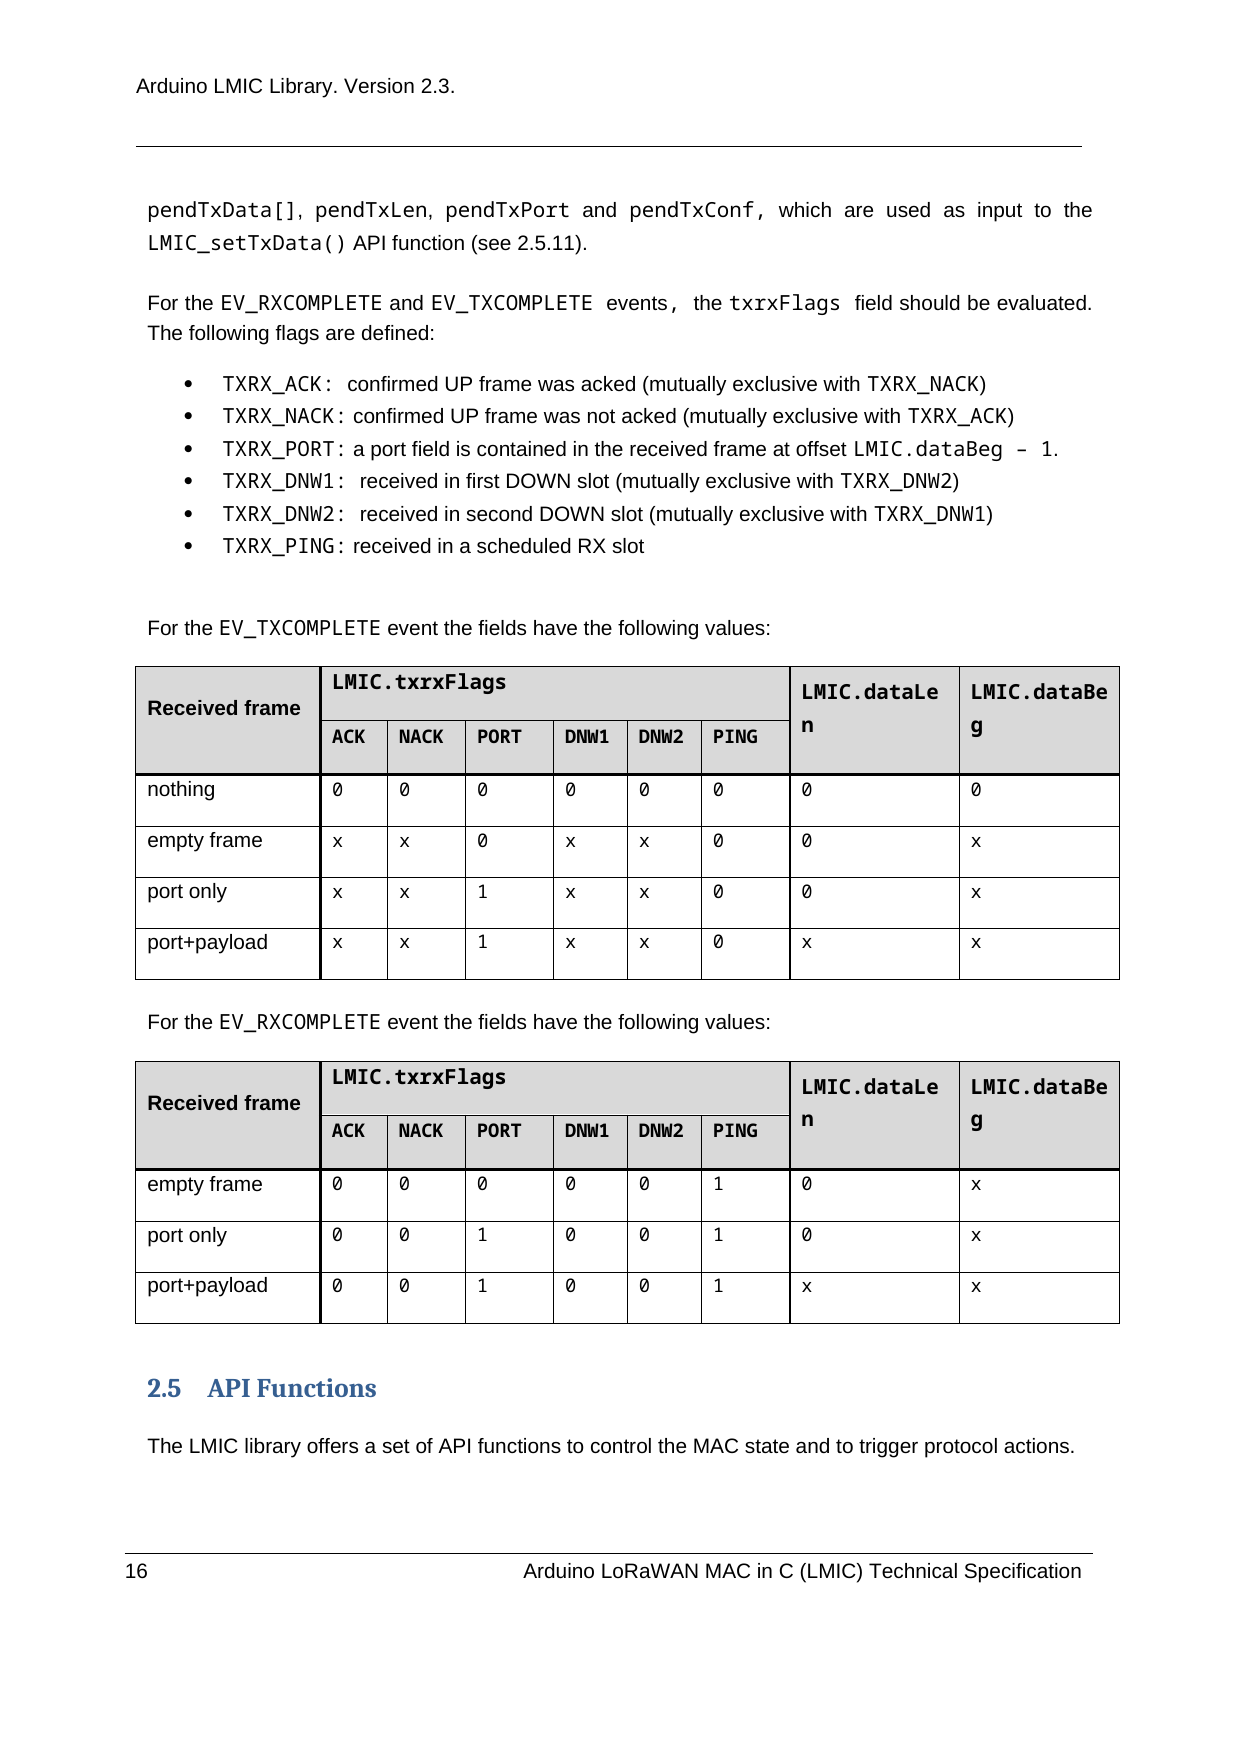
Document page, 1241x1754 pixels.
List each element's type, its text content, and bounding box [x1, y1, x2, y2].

table_cell 0 [554, 776, 627, 826]
table_cell 1 [702, 1222, 789, 1272]
table_cell 0 [466, 827, 553, 877]
table_cell x [554, 929, 627, 979]
table_cell x [791, 929, 959, 979]
list TXRX_DNW1: received in first DOWN slot (mutually exclusive with TXRX_DNW2) [184, 466, 1093, 495]
table_cell x [960, 827, 1119, 877]
subtitle API Functions [147, 1373, 1093, 1405]
table_cell PORT [466, 721, 553, 773]
text For the EV_RXCOMPLETE event the fields have the following values: [147, 1007, 1093, 1036]
table_cell 0 [554, 1171, 627, 1221]
table_cell NACK [388, 1116, 465, 1168]
table_cell 1 [466, 878, 553, 928]
list TXRX_PORT: a port field is contained in the received frame at offset LMIC.dataBeg – 1. [184, 434, 1093, 462]
table_cell 0 [322, 1222, 387, 1272]
list TXRX_DNW2: received in second DOWN slot (mutually exclusive with TXRX_DNW1) [184, 499, 1093, 527]
table_cell x [791, 1273, 959, 1322]
table_cell 0 [628, 1171, 701, 1221]
table_cell 0 [702, 929, 789, 979]
table_cell 1 [702, 1273, 789, 1322]
table_cell PORT [466, 1116, 553, 1168]
table_cell 0 [554, 1222, 627, 1272]
table_cell port only [136, 878, 319, 928]
table_cell 0 [554, 1273, 627, 1322]
table_cell DNW2 [628, 1116, 701, 1168]
table_cell port+payload [136, 929, 319, 979]
table_cell port+payload [136, 1273, 319, 1322]
table_cell 0 [791, 827, 959, 877]
table_cell 0 [628, 1273, 701, 1322]
table_cell port only [136, 1222, 319, 1272]
table_header Received frame [136, 667, 319, 773]
table_cell DNW1 [554, 1116, 627, 1168]
table_cell 0 [791, 1171, 959, 1221]
list TXRX_NACK: confirmed UP frame was not acked (mutually exclusive with TXRX_ACK) [184, 401, 1093, 430]
table_cell 0 [702, 776, 789, 826]
table_cell x [322, 878, 387, 928]
table_cell ACK [322, 721, 387, 773]
table_cell 0 [791, 776, 959, 826]
table_cell PING [702, 721, 789, 773]
table_cell 1 [702, 1171, 789, 1221]
table_cell 0 [702, 827, 789, 877]
table_cell ACK [322, 1116, 387, 1168]
table_cell NACK [388, 721, 465, 773]
table_cell x [960, 878, 1119, 928]
text The LMIC library offers a set of API functions to control the MAC state and to trigger protocol actions. [147, 1434, 1093, 1458]
table_cell x [554, 878, 627, 928]
table_cell x [322, 929, 387, 979]
table_header LMIC.txrxFlags [322, 667, 789, 720]
table_cell 0 [322, 776, 387, 826]
table_cell 0 [322, 1273, 387, 1322]
text For the EV_TXCOMPLETE event the fields have the following values: [147, 613, 1093, 641]
table_cell 0 [322, 1171, 387, 1221]
table_cell 0 [388, 776, 465, 826]
table_cell 0 [628, 1222, 701, 1272]
table_cell 0 [791, 1222, 959, 1272]
table_cell x [322, 827, 387, 877]
table_cell x [554, 827, 627, 877]
table_cell 0 [388, 1171, 465, 1221]
table_cell 1 [466, 1222, 553, 1272]
text For the EV_RXCOMPLETE and EV_TXCOMPLETE events, the txrxFlags field should be evaluated. The following flags are defined: [147, 288, 1093, 344]
table_cell x [960, 929, 1119, 979]
table_header LMIC.dataBeg [960, 1062, 1119, 1168]
table_header LMIC.dataLen [791, 1062, 959, 1168]
table_cell x [960, 1273, 1119, 1322]
table_cell 1 [466, 929, 553, 979]
table_header LMIC.dataLen [791, 667, 959, 773]
table_cell DNW1 [554, 721, 627, 773]
table_cell 0 [960, 776, 1119, 826]
table_cell 0 [628, 776, 701, 826]
table_cell x [388, 878, 465, 928]
table_cell x [960, 1171, 1119, 1221]
table_cell x [628, 827, 701, 877]
table_header LMIC.txrxFlags [322, 1062, 789, 1114]
table_cell DNW2 [628, 721, 701, 773]
table_header Received frame [136, 1062, 319, 1168]
table_cell 0 [791, 878, 959, 928]
table_cell PING [702, 1116, 789, 1168]
table_cell x [628, 929, 701, 979]
table_cell 0 [466, 776, 553, 826]
table_cell empty frame [136, 827, 319, 877]
list TXRX_PING: received in a scheduled RX slot [184, 532, 1093, 560]
table_cell empty frame [136, 1171, 319, 1221]
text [147, 196, 1093, 257]
table_cell x [388, 827, 465, 877]
table_cell x [960, 1222, 1119, 1272]
table_cell 0 [466, 1171, 553, 1221]
table_header LMIC.dataBeg [960, 667, 1119, 773]
list TXRX_ACK: confirmed UP frame was acked (mutually exclusive with TXRX_NACK) [184, 369, 1093, 397]
table_cell 0 [388, 1273, 465, 1322]
table_cell x [388, 929, 465, 979]
table_cell 1 [466, 1273, 553, 1322]
table_cell 0 [388, 1222, 465, 1272]
table_cell 0 [702, 878, 789, 928]
table_cell nothing [136, 776, 319, 826]
table_cell x [628, 878, 701, 928]
